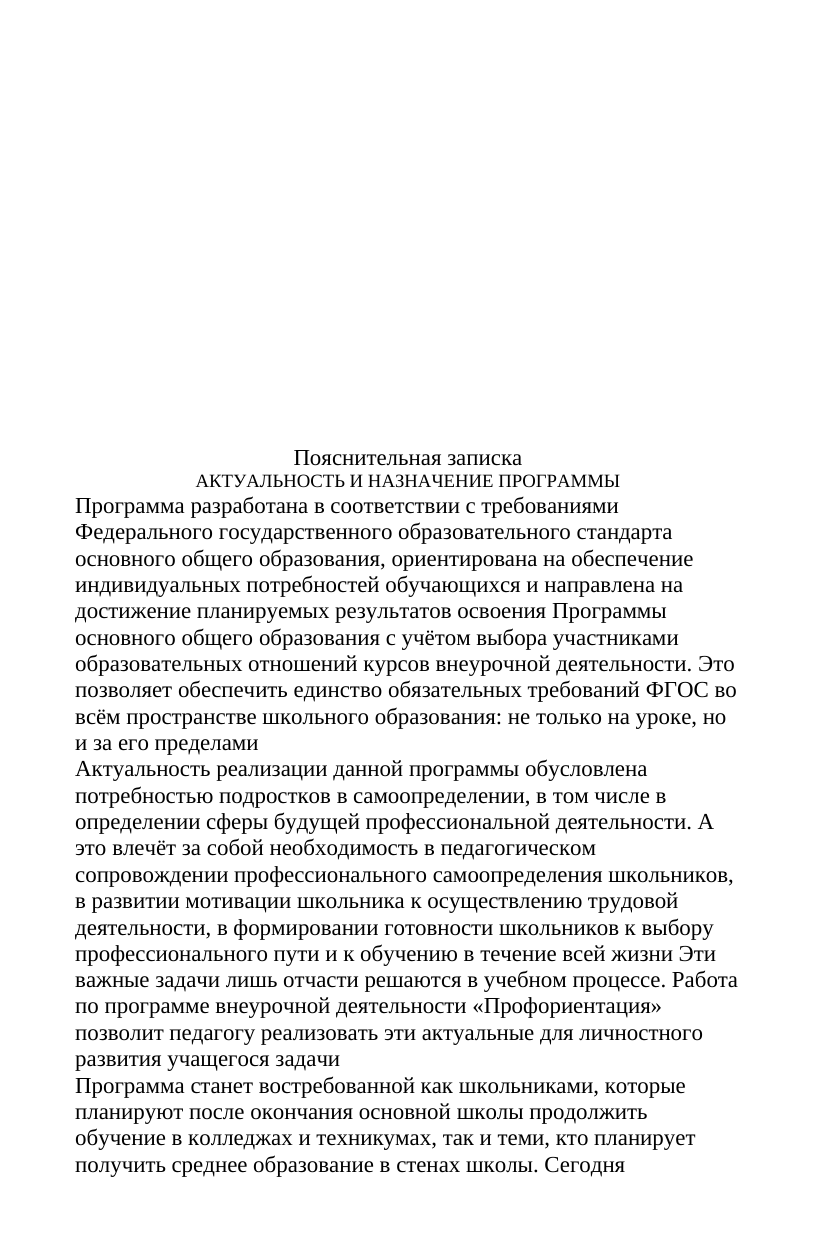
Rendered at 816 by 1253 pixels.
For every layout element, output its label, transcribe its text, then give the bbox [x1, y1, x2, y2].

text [75, 1072, 741, 1177]
text Актуальность реализации данной программы обусловлена потребностью подростков в самоопределении, в том числе в определении сферы будущей профессиональной деятельности. А это влечёт за собой необходимость в педагогическом сопровождении профессионального самоопределения школьников, в развитии мотивации школьника к осуществлению трудовой деятельности, в формировании готовности школьников к выбору профессионального пути и к обучению в течение всей жизни Эти важные задачи лишь отчасти решаются в учебном процессе. Работа по программе внеурочной деятельности «Профориентация» позволит педагогу реализовать эти актуальные для личностного развития учащегося задачи [75, 755, 741, 1072]
text АКТУАЛЬНОСТЬ И НАЗНАЧЕНИЕ ПРОГРАММЫ [75, 470, 741, 492]
text Программа разработана в соответствии с требованиями Федерального государственного образовательного стандарта основного общего образования, ориентирована на обеспечение индивидуальных потребностей обучающихся и направлена на достижение планируемых результатов освоения Программы основного общего образования с учётом выбора участниками образовательных отношений курсов внеурочной деятельности. Это позволяет обеспечить единство обязательных требований ФГОС во всём пространстве школьного образования: не только на уроке, но и за его пределами [75, 492, 741, 755]
text Пояснительная записка [75, 444, 741, 470]
